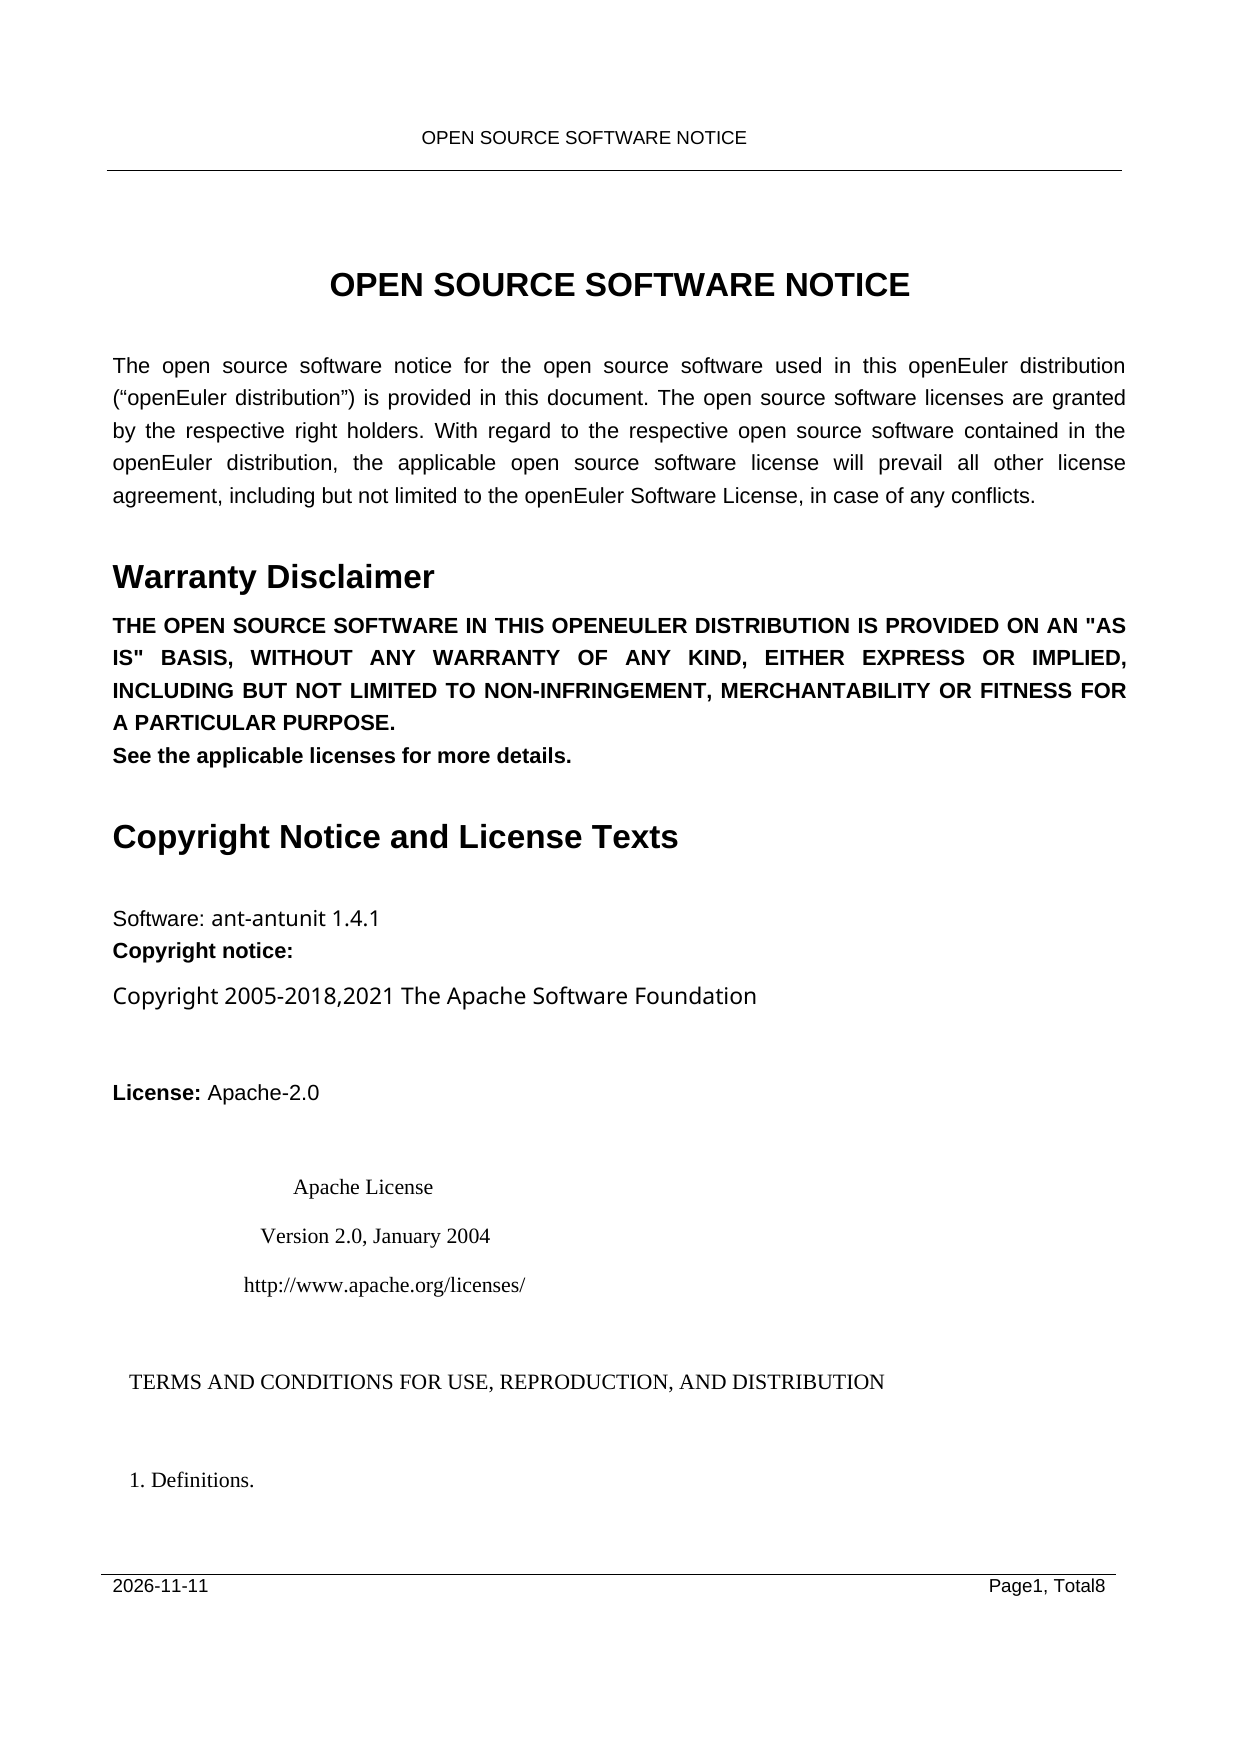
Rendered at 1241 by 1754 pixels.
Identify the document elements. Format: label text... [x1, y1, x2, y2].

text Warranty Disclaimer [112, 544, 1128, 609]
text Copyright 2005-2018,2021 The Apache Software Foundation [112, 979, 1128, 1060]
text THE OPEN SOURCE SOFTWARE IN THIS OPENEULER DISTRIBUTION IS PROVIDED ON AN "AS IS" BASIS, WITHOUT ANY WARRANTY OF ANY KIND, EITHER EXPRESS OR IMPLIED, INCLUDING BUT NOT LIMITED TO NON-INFRINGEMENT, MERCHANTABILITY OR FITNESS FOR A PARTICULAR PURPOSE. See the applicable licenses for more details. [112, 609, 1128, 771]
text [112, 1122, 1128, 1495]
text Copyright notice: [112, 934, 1128, 966]
text License: Apache-2.0 [112, 1077, 1128, 1109]
text OPEN SOURCE SOFTWARE NOTICE [112, 251, 1128, 316]
text Copyright Notice and License Texts [112, 804, 1128, 869]
text The open source software notice for the open source software used in this openEuler distribution (“openEuler distribution”) is provided in this document. The open source software licenses are granted by the respective right holders. With regard to the respective open source software contained in the openEuler distribution, the applicable open source software license will prevail all other license agreement, including but not limited to the openEuler Software License, in case of any conflicts. [112, 349, 1128, 511]
text Software: ant-antunit 1.4.1 [112, 901, 1128, 934]
